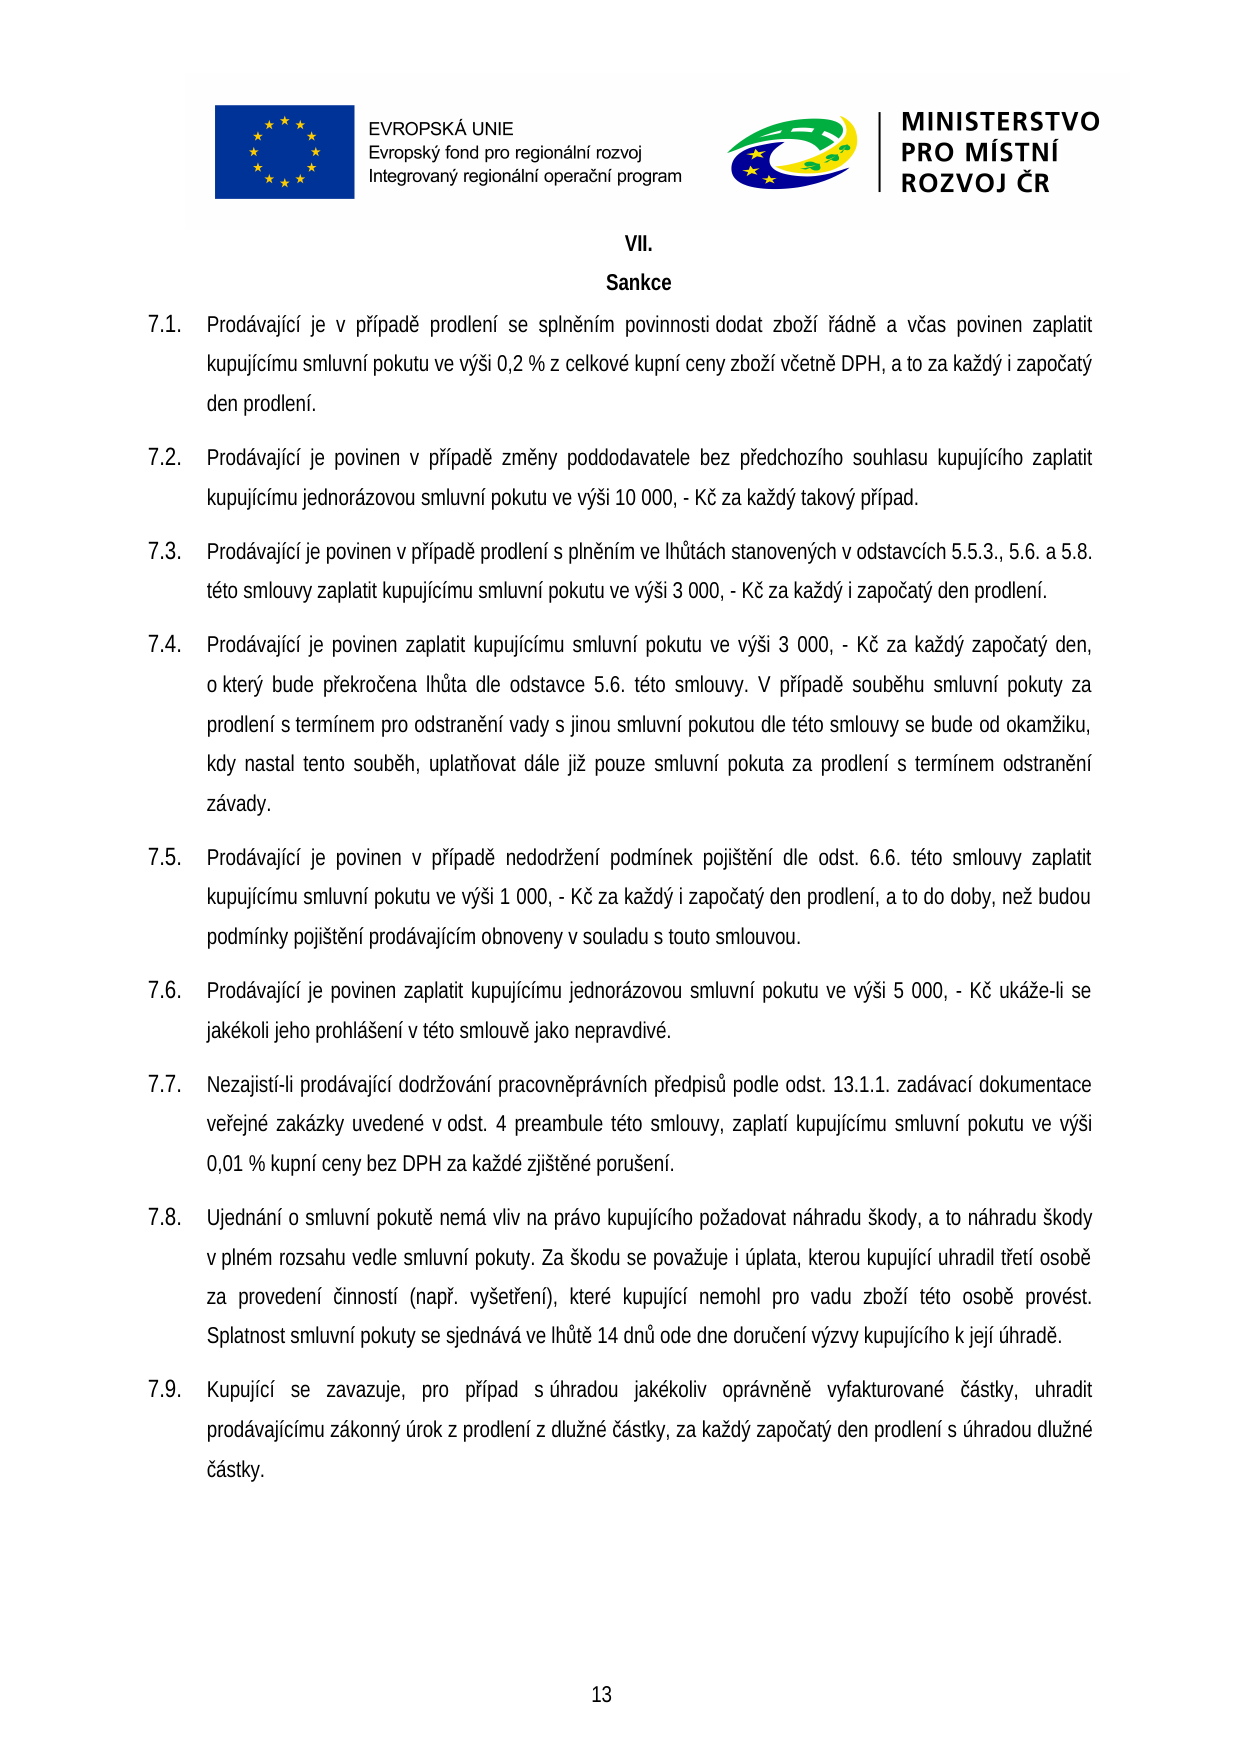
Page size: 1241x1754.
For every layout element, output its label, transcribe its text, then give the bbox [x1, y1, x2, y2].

list Prodávající je povinen v případě změny poddodavatele bez předchozího souhlasu kupujícího zaplatit kupujícímu jednorázovou smluvní pokutu ve výši 10 000, - Kč za každý takový případ. [148, 442, 1093, 510]
picture [184, 73, 1130, 230]
list Prodávající je v případě prodlení se splněním povinnosti dodat zboží řádně a včas povinen zaplatit kupujícímu smluvní pokutu ve výši 0,2 % z celkové kupní ceny zboží včetně DPH, a to za každý i započatý den prodlení. [148, 309, 1093, 416]
list Prodávající je povinen zaplatit kupujícímu smluvní pokutu ve výši 3 000, - Kč za každý započatý den, o který bude překročena lhůta dle odstavce 5.6. této smlouvy. V případě souběhu smluvní pokuty za prodlení s termínem pro odstranění vady s jinou smluvní pokutou dle této smlouvy se bude od okamžiku, kdy nastal tento souběh, uplatňovat dále již pouze smluvní pokuta za prodlení s termínem odstranění závady. [148, 629, 1093, 816]
list Prodávající je povinen zaplatit kupujícímu jednorázovou smluvní pokutu ve výši 5 000, - Kč ukáže-li se jakékoli jeho prohlášení v této smlouvě jako nepravdivé. [148, 975, 1093, 1043]
list Prodávající je povinen v případě nedodržení podmínek pojištění dle odst. 6.6. této smlouvy zaplatit kupujícímu smluvní pokutu ve výši 1 000, - Kč za každý i započatý den prodlení, a to do doby, než budou podmínky pojištění prodávajícím obnoveny v souladu s touto smlouvou. [148, 842, 1093, 949]
text VII. [185, 230, 1093, 256]
text Sankce [185, 269, 1093, 296]
list Kupující se zavazuje, pro případ s úhradou jakékoliv oprávněně vyfakturované částky, uhradit prodávajícímu zákonný úrok z prodlení z dlužné částky, za každý započatý den prodlení s úhradou dlužné částky. [148, 1374, 1093, 1482]
list Nezajistí-li prodávající dodržování pracovněprávních předpisů podle odst. 13.1.1. zadávací dokumentace veřejné zakázky uvedené v odst. 4 preambule této smlouvy, zaplatí kupujícímu smluvní pokutu ve výši 0,01 % kupní ceny bez DPH za každé zjištěné porušení. [148, 1068, 1093, 1176]
list Prodávající je povinen v případě prodlení s plněním ve lhůtách stanovených v odstavcích 5.5.3., 5.6. a 5.8. této smlouvy zaplatit kupujícímu smluvní pokutu ve výši 3 000, - Kč za každý i započatý den prodlení. [148, 536, 1093, 604]
list Ujednání o smluvní pokutě nemá vliv na právo kupujícího požadovat náhradu škody, a to náhradu škody v plném rozsahu vedle smluvní pokuty. Za škodu se považuje i úplata, kterou kupující uhradil třetí osobě za provedení činností (např. vyšetření), které kupující nemohl pro vadu zboží této osobě provést. Splatnost smluvní pokuty se sjednává ve lhůtě 14 dnů ode dne doručení výzvy kupujícího k její úhradě. [148, 1202, 1093, 1349]
